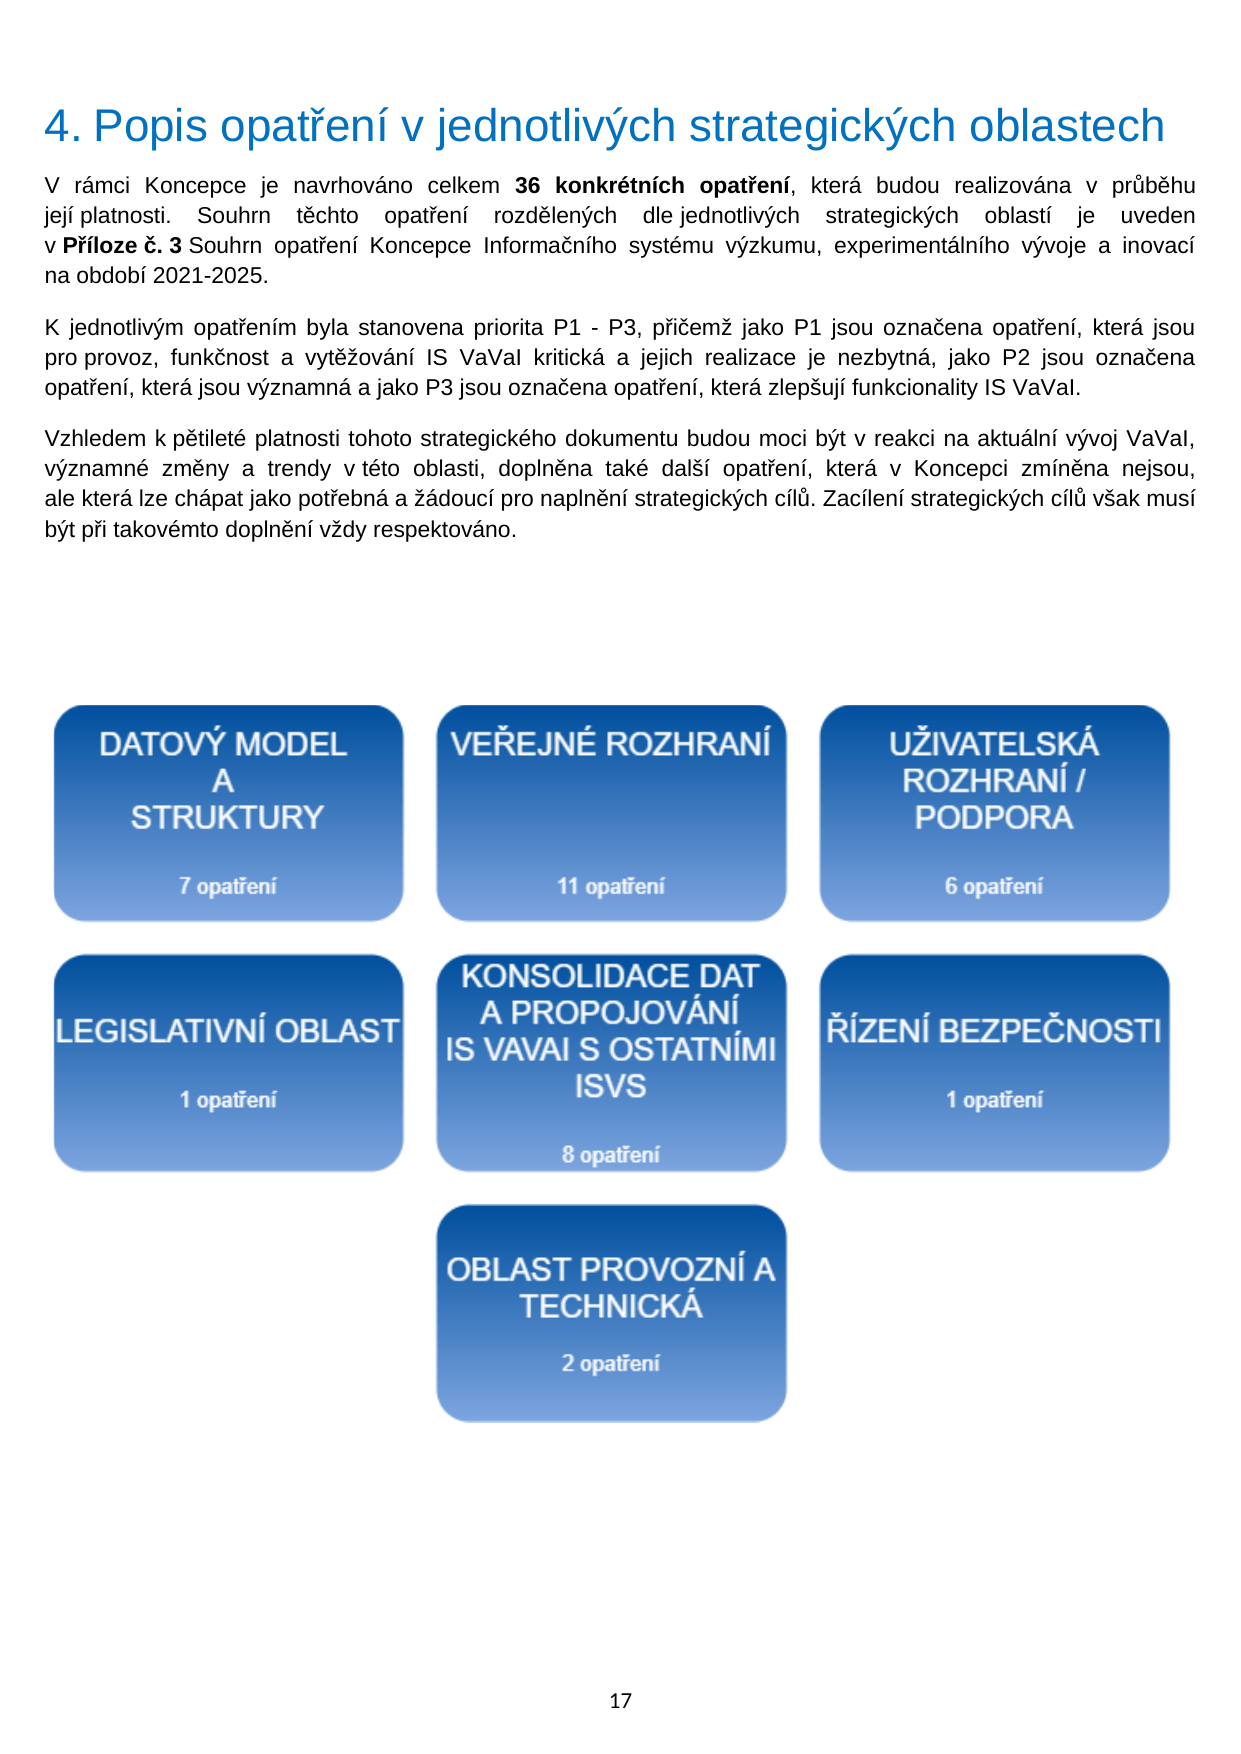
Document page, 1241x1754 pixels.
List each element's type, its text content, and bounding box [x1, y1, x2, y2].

text K jednotlivým opatřením byla stanovena priorita P1 - P3, přičemž jako P1 jsou označena opatření, která jsou pro provoz, funkčnost a vytěžování IS VaVaI kritická a jejich realizace je nezbytná, jako P2 jsou označena opatření, která jsou významná a jako P3 jsou označena opatření, která zlepšují funkcionality IS VaVaI. [44, 313, 1196, 400]
picture [53, 705, 1171, 1423]
text Vzhledem k pětileté platnosti tohoto strategického dokumentu budou moci být v reakci na aktuální vývoj VaVaI, významné změny a trendy v této oblasti, doplněna také další opatření, která v Koncepci zmíněna nejsou, ale která lze chápat jako potřebná a žádoucí pro naplnění strategických cílů. Zacílení strategických cílů však musí být při takovémto doplnění vždy respektováno. [44, 425, 1196, 542]
subtitle Popis opatření v jednotlivých strategických oblastech [44, 99, 1196, 152]
text V rámci Koncepce je navrhováno celkem 36 konkrétních opatření, která budou realizována v průběhu její platnosti. Souhrn těchto opatření rozdělených dle jednotlivých strategických oblastí je uveden v Příloze č. 3 Souhrn opatření Koncepce Informačního systému výzkumu, experimentálního vývoje a inovací na období 2021-2025. [44, 172, 1196, 289]
